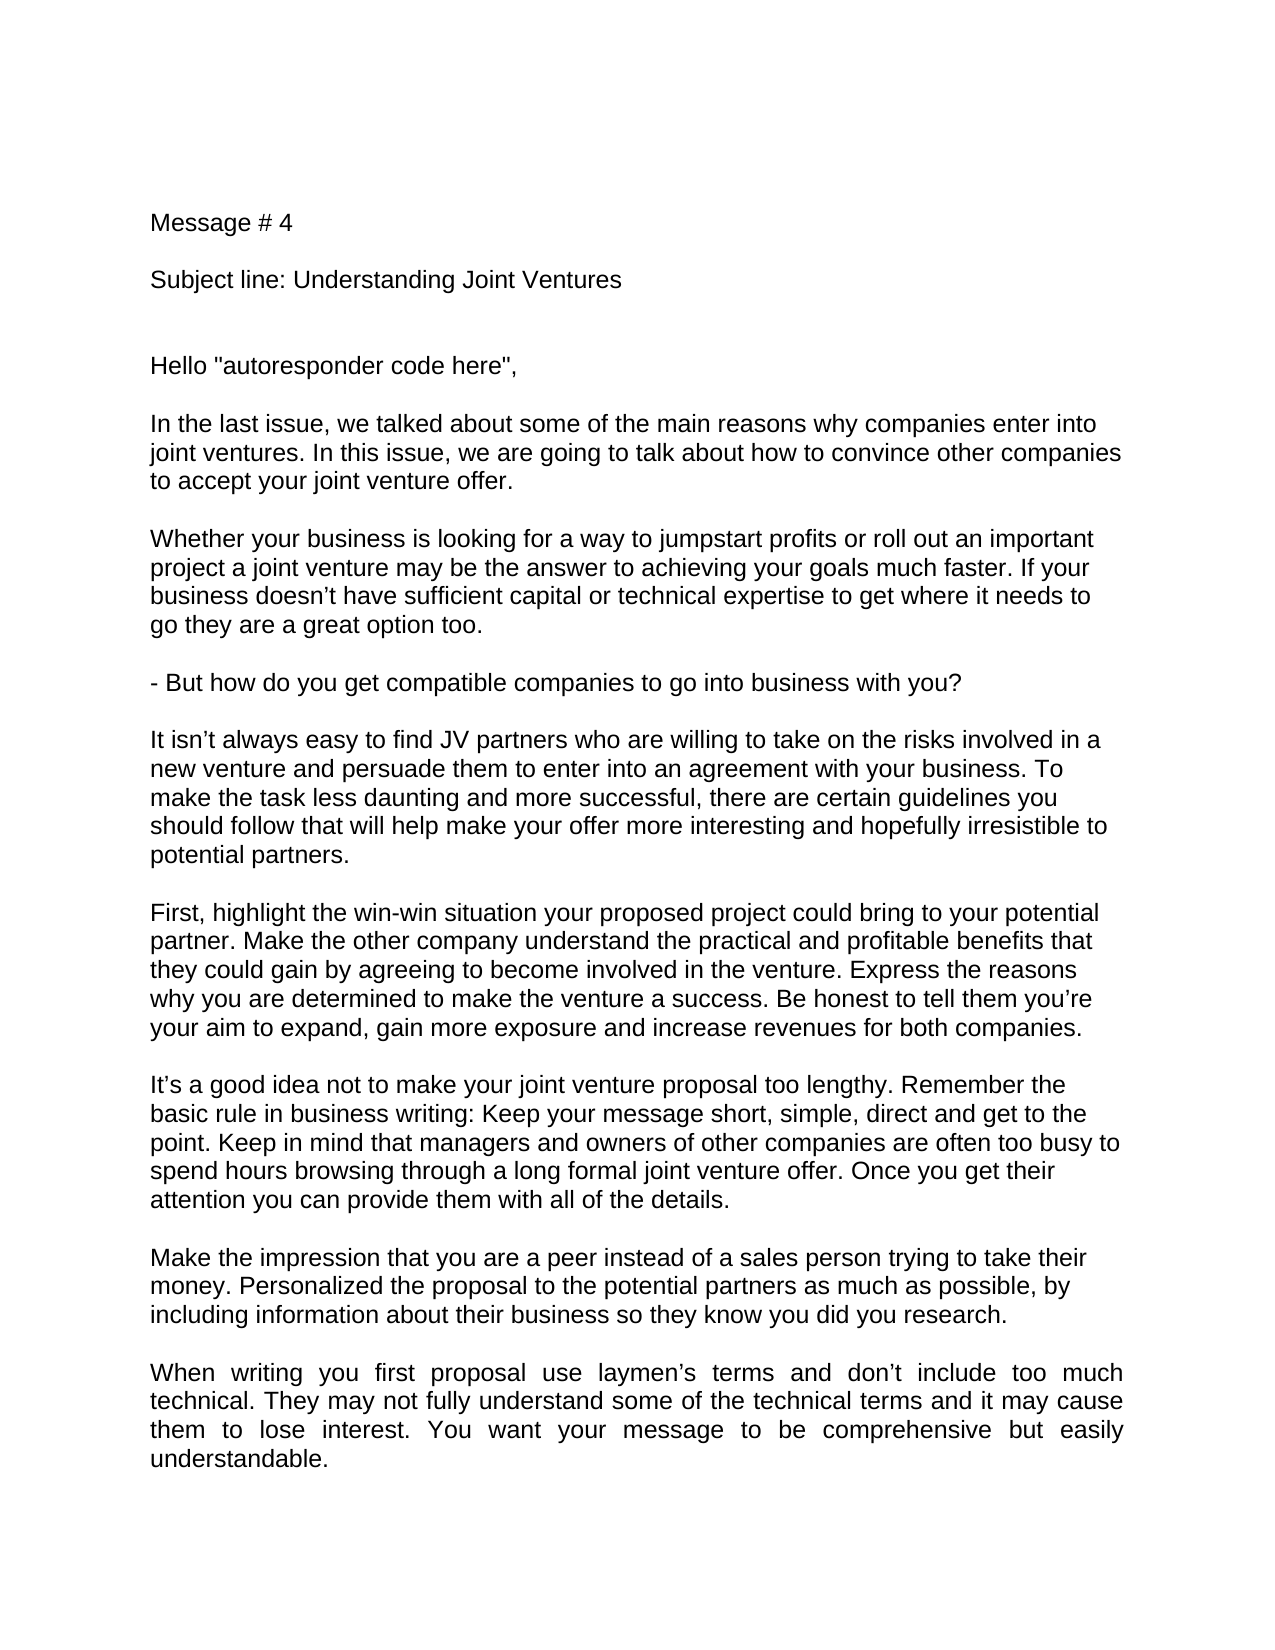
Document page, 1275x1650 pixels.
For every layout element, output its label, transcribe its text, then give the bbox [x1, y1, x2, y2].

text Message # 4 [150, 207, 1125, 236]
text When writing you first proposal use laymen’s terms and don’t include too much technical. They may not fully understand some of the technical terms and it may cause them to lose interest. You want your message to be comprehensive but easily understandable. [150, 1357, 1125, 1472]
text - But how do you get compatible companies to go into business with you? [150, 667, 1125, 696]
text First, highlight the win-win situation your proposed project could bring to your potential partner. Make the other company understand the practical and profitable benefits that they could gain by agreeing to become involved in the venture. Express the reasons why you are determined to make the venture a success. Be honest to tell them you’re your aim to expand, gain more exposure and increase revenues for both companies. [150, 897, 1125, 1041]
text Whether your business is looking for a way to jumpstart profits or roll out an important project a joint venture may be the answer to achieving your goals much faster. If your business doesn’t have sufficient capital or technical expertise to get where it needs to go they are a great option too. [150, 524, 1125, 639]
text It isn’t always easy to find JV partners who are willing to take on the risks involved in a new venture and persuade them to enter into an agreement with your business. To make the task less daunting and more successful, there are certain guidelines you should follow that will help make your offer more interesting and hopefully irresistible to potential partners. [150, 725, 1125, 869]
text It’s a good idea not to make your joint venture proposal too lengthy. Remember the basic rule in business writing: Keep your message short, simple, direct and get to the point. Keep in mind that managers and owners of other companies are often too busy to spend hours browsing through a long formal joint venture offer. Once you get their attention you can provide them with all of the details. [150, 1070, 1125, 1214]
text Make the impression that you are a peer instead of a sales person trying to take their money. Personalized the proposal to the potential partners as much as possible, by including information about their business so they know you did you research. [150, 1242, 1125, 1329]
text In the last issue, we talked about some of the main reasons why companies enter into joint ventures. In this issue, we are going to talk about how to convince other companies to accept your joint venture offer. [150, 409, 1125, 495]
text Hello "autoresponder code here", [150, 351, 1125, 380]
text Subject line: Understanding Joint Ventures [150, 265, 1125, 294]
